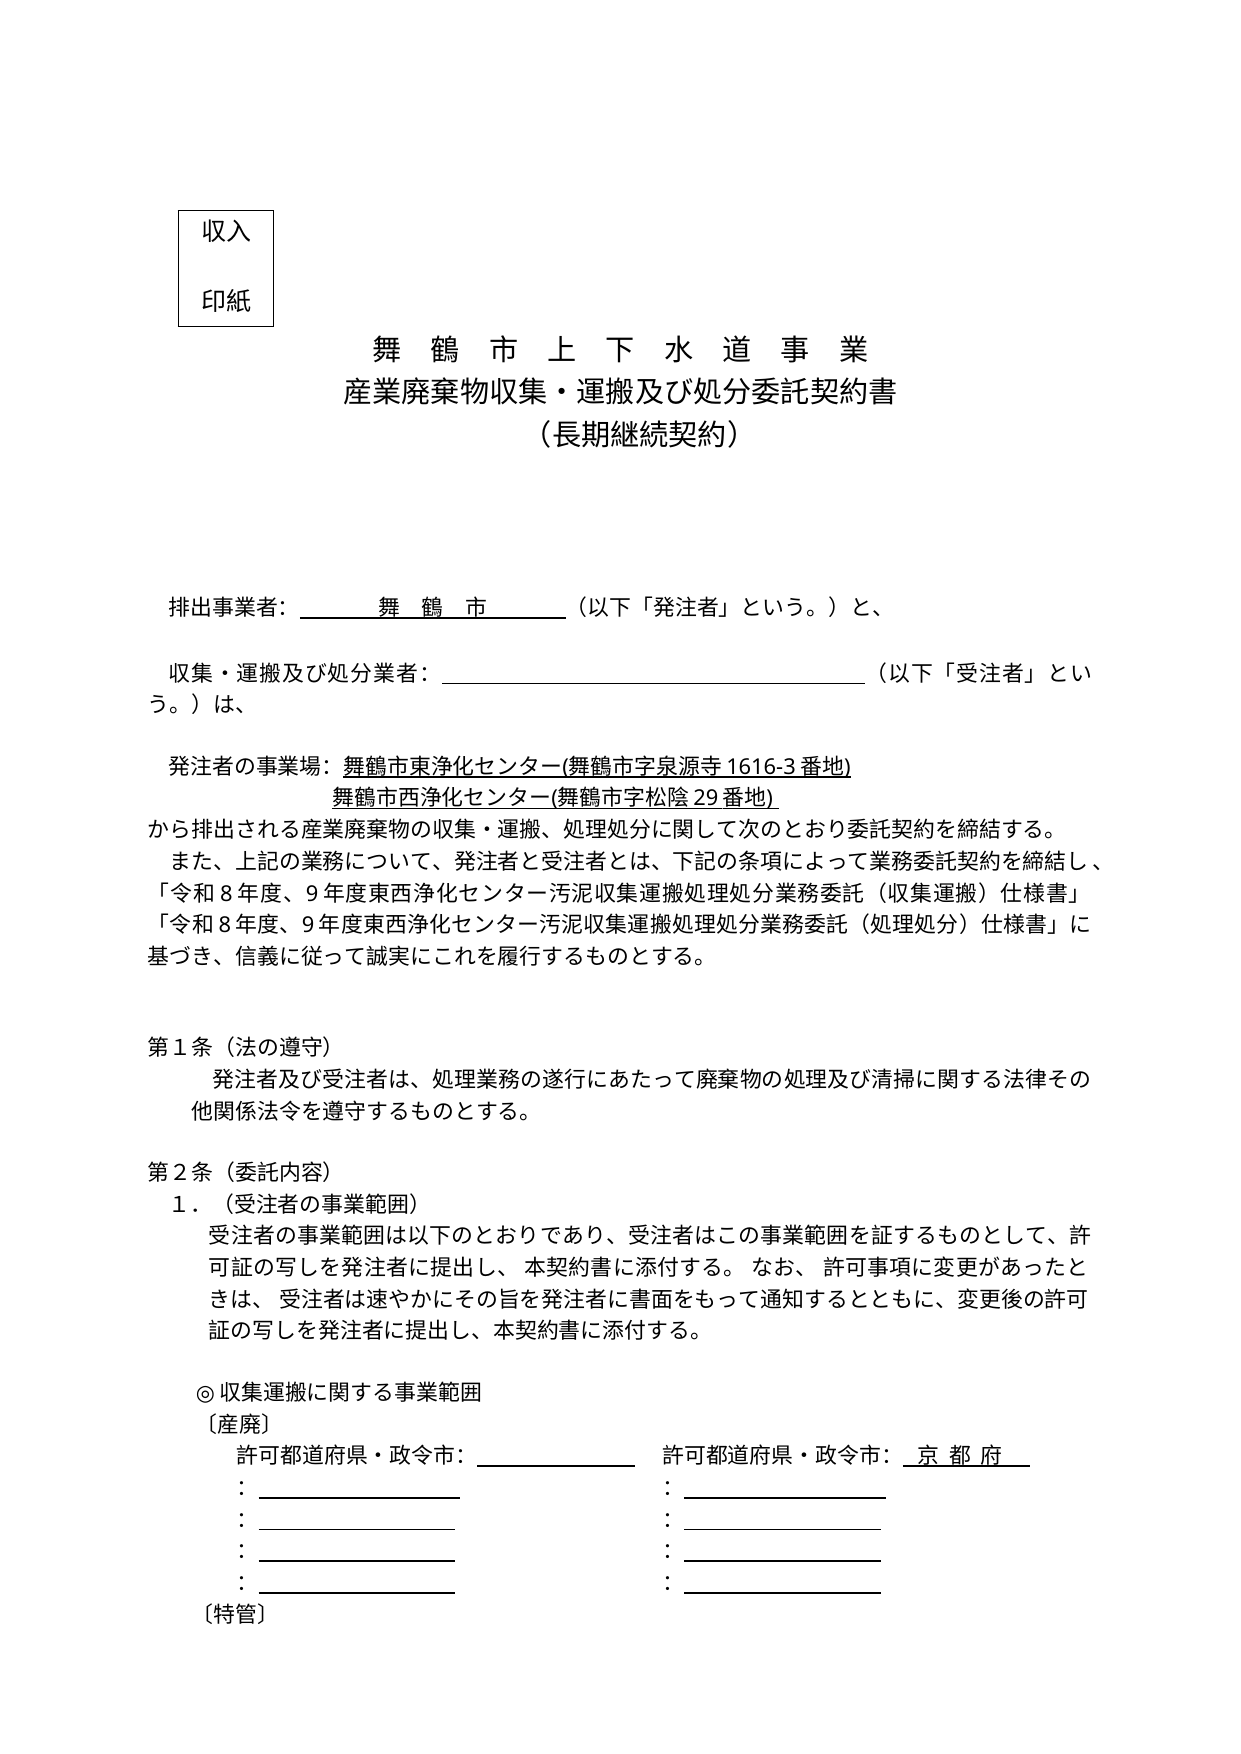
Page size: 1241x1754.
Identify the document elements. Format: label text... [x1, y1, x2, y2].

text 舞 鶴 市 上 下 水 道 事 業 [148, 327, 1092, 369]
table_header 許可都道府県・政令市： 京 都 府 [651, 1438, 1076, 1470]
text 第２条（委託内容） [148, 1155, 1092, 1187]
text 受注者の事業範囲は以下のとおりであり、受注者はこの事業範囲を証するものとして、許可証の写しを発注者に提出し、 本契約書に添付する。 なお、 許可事項に変更があったときは、 受注者は速やかにその旨を発注者に書面をもって通知するとともに、変更後の許可証の写しを発注者に提出し、本契約書に添付する。 [209, 1218, 1092, 1345]
table_cell ： [225, 1565, 651, 1597]
list 収集運搬に関する事業範囲 [196, 1375, 1092, 1407]
table_header 許可都道府県・政令市： [225, 1438, 651, 1470]
text 収集・運搬及び処分業者： （以下「受注者」という。）は、 [148, 656, 1092, 719]
text 産業廃棄物収集・運搬及び処分委託契約書 [148, 369, 1092, 411]
table_cell ： [651, 1533, 1076, 1565]
text １．（受注者の事業範囲） [148, 1187, 1092, 1218]
text 発注者及び受注者は、処理業務の遂行にあたって廃棄物の処理及び清掃に関する法律その他関係法令を遵守するものとする。 [191, 1062, 1092, 1125]
table_cell ： [225, 1533, 651, 1565]
text 〔産廃〕 [196, 1407, 1092, 1438]
text 発注者の事業場：舞鶴市東浄化センター(舞鶴市字泉源寺1616-3番地) [148, 749, 1092, 780]
table_cell ： [651, 1470, 1076, 1502]
table_cell ： [651, 1502, 1076, 1533]
text また、上記の業務について、発注者と受注者とは、下記の条項によって業務委託契約を締結し、「令和8年度、9年度東西浄化センター汚泥収集運搬処理処分業務委託（収集運搬）仕様書」「令和8年度、9年度東西浄化センター汚泥収集運搬処理処分業務委託（処理処分）仕様書」に基づき、信義に従って誠実にこれを履行するものとする。 [148, 844, 1092, 971]
table_cell ： [225, 1470, 651, 1502]
text 排出事業者： 舞 鶴 市 （以下「発注者」という。）と、 [148, 590, 1092, 621]
table_header 収入 印紙 [179, 211, 273, 326]
text から排出される産業廃棄物の収集・運搬、処理処分に関して次のとおり委託契約を締結する。 [148, 812, 1092, 844]
text 〔特管〕 [148, 1597, 1092, 1628]
text （長期継続契約） [148, 411, 998, 453]
text 第１条（法の遵守） [148, 1030, 1092, 1062]
table_cell ： [651, 1565, 1076, 1597]
table_cell ： [225, 1502, 651, 1533]
text 舞鶴市西浄化センター(舞鶴市字松陰29番地) [148, 780, 1092, 812]
